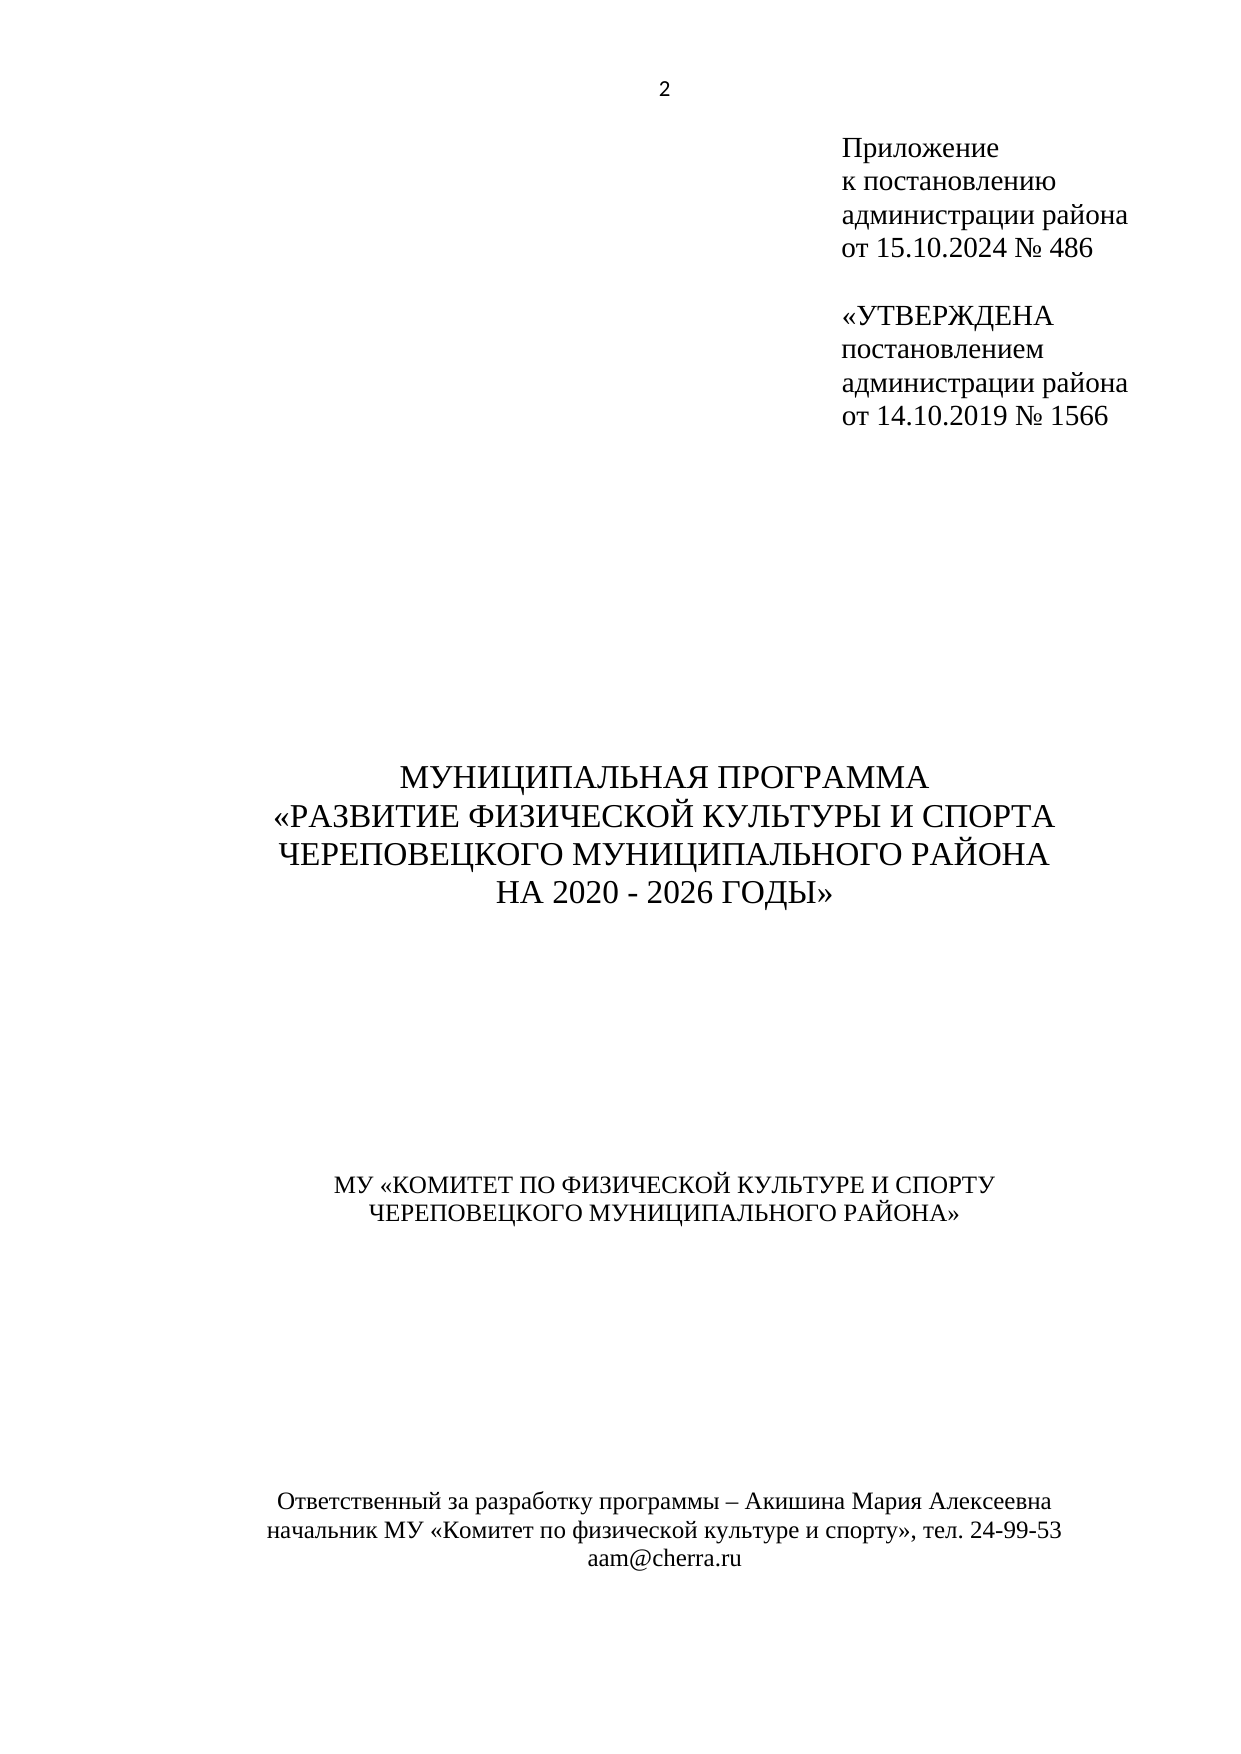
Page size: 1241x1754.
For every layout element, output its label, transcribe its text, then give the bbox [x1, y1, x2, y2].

text к постановлению [842, 163, 1152, 197]
text начальник МУ «Комитет по физической культуре и спорту», тел. 24-99-53 [177, 1515, 1152, 1543]
text aam@cherra.ru [177, 1543, 1152, 1572]
text Приложение [842, 130, 1152, 163]
text НА 2020 - 2026 ГОДЫ» [177, 873, 1152, 911]
text МУ «КОМИТЕТ ПО ФИЗИЧЕСКОЙ КУЛЬТУРЕ И СПОРТУ [177, 1170, 1152, 1198]
text администрации района [842, 197, 1152, 231]
text администрации района [842, 365, 1152, 398]
text от 14.10.2019 № 1566 [842, 398, 1152, 432]
text МУНИЦИПАЛЬНАЯ ПРОГРАММА [177, 758, 1152, 796]
text от 15.10.2024 № 486 [767, 231, 1152, 264]
text «РАЗВИТИЕ ФИЗИЧЕСКОЙ КУЛЬТУРЫ И СПОРТА [177, 796, 1152, 834]
text «УТВЕРЖДЕНА [842, 298, 1152, 331]
text постановлением [767, 331, 1152, 365]
text ЧЕРЕПОВЕЦКОГО МУНИЦИПАЛЬНОГО РАЙОНА [177, 834, 1152, 873]
text Ответственный за разработку программы – Акишина Мария Алексеевна [177, 1486, 1152, 1515]
text ЧЕРЕПОВЕЦКОГО МУНИЦИПАЛЬНОГО РАЙОНА» [177, 1198, 1152, 1227]
